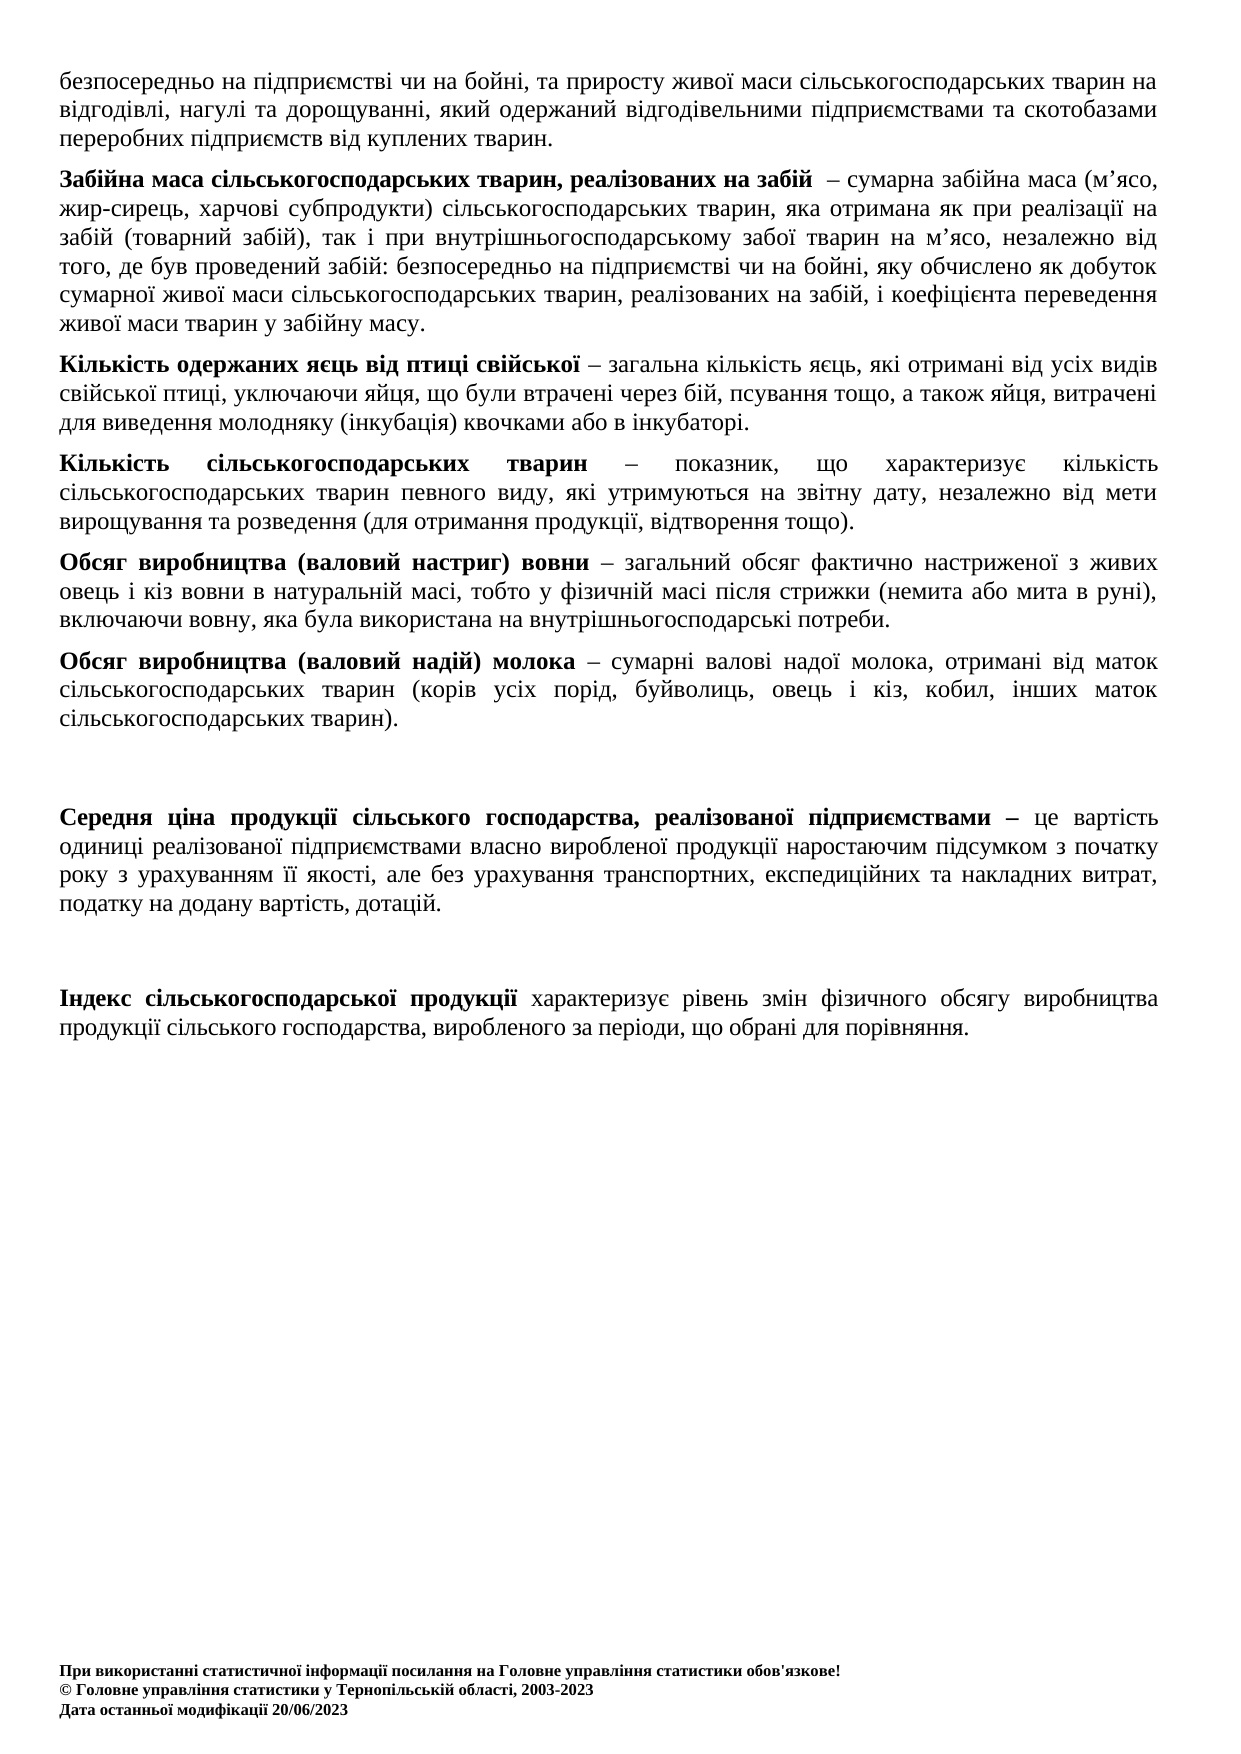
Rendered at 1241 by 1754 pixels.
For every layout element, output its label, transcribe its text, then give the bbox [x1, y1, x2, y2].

table_cell Обсяг виробництва (валовий надій) молока – сумарні валові надої молока, отримані від маток сільськогосподарських тварин (корів усіх порід, буйволиць, овець і кіз, кобил, інших маток сільськогосподарських тварин). [48, 640, 1170, 738]
table_cell Кількість сільськогосподарських тварин – показник, що характеризує кількість сільськогосподарських тварин певного виду, які утримуються на звітну дату, незалежно від мети вирощування та розведення (для отримання продукції, відтворення тощо). [48, 442, 1170, 541]
table_cell Забійна маса сільськогосподарських тварин, реалізованих на забій – сумарна забійна маса (м’ясо, жир-сирець, харчові субпродукти) сільськогосподарських тварин, яка отримана як при реалізації на забій (товарний забій), так і при внутрішньогосподарському забої тварин на м’ясо, незалежно від того, де був проведений забій: безпосередньо на підприємстві чи на бойні, яку обчислено як добуток сумарної живої маси сільськогосподарських тварин, реалізованих на забій, і коефіцієнта переведення живої маси тварин у забійну масу. [48, 158, 1170, 343]
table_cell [48, 60, 1170, 158]
table_cell Обсяг виробництва (валовий настриг) вовни – загальний обсяг фактично настриженої з живих овець і кіз вовни в натуральній масі, тобто у фізичній масі після стрижки (немита або мита в руні), включаючи вовну, яка була використана на внутрішньогосподарські потреби. [48, 541, 1170, 639]
table_header Середня ціна продукції сільського господарства, реалізованої підприємствами – це вартість одиниці реалізованої підприємствами власно виробленої продукції наростаючим підсумком з початку року з урахуванням її якості, але без урахування транспортних, експедиційних та накладних витрат, податку на додану вартість, дотацій. [48, 796, 1170, 923]
table_header Індекс сільськогосподарської продукції характеризує рівень змін фізичного обсягу виробництва продукції сільського господарства, виробленого за періоди, що обрані для порівняння. [48, 977, 1170, 1047]
table_cell Кількість одержаних яєць від птиці свійської – загальна кількість яєць, які отримані від усіх видів свійської птиці, уключаючи яйця, що були втрачені через бій, псування тощо, а також яйця, витрачені для виведення молодняку (інкубація) квочками або в інкубаторі. [48, 343, 1170, 442]
